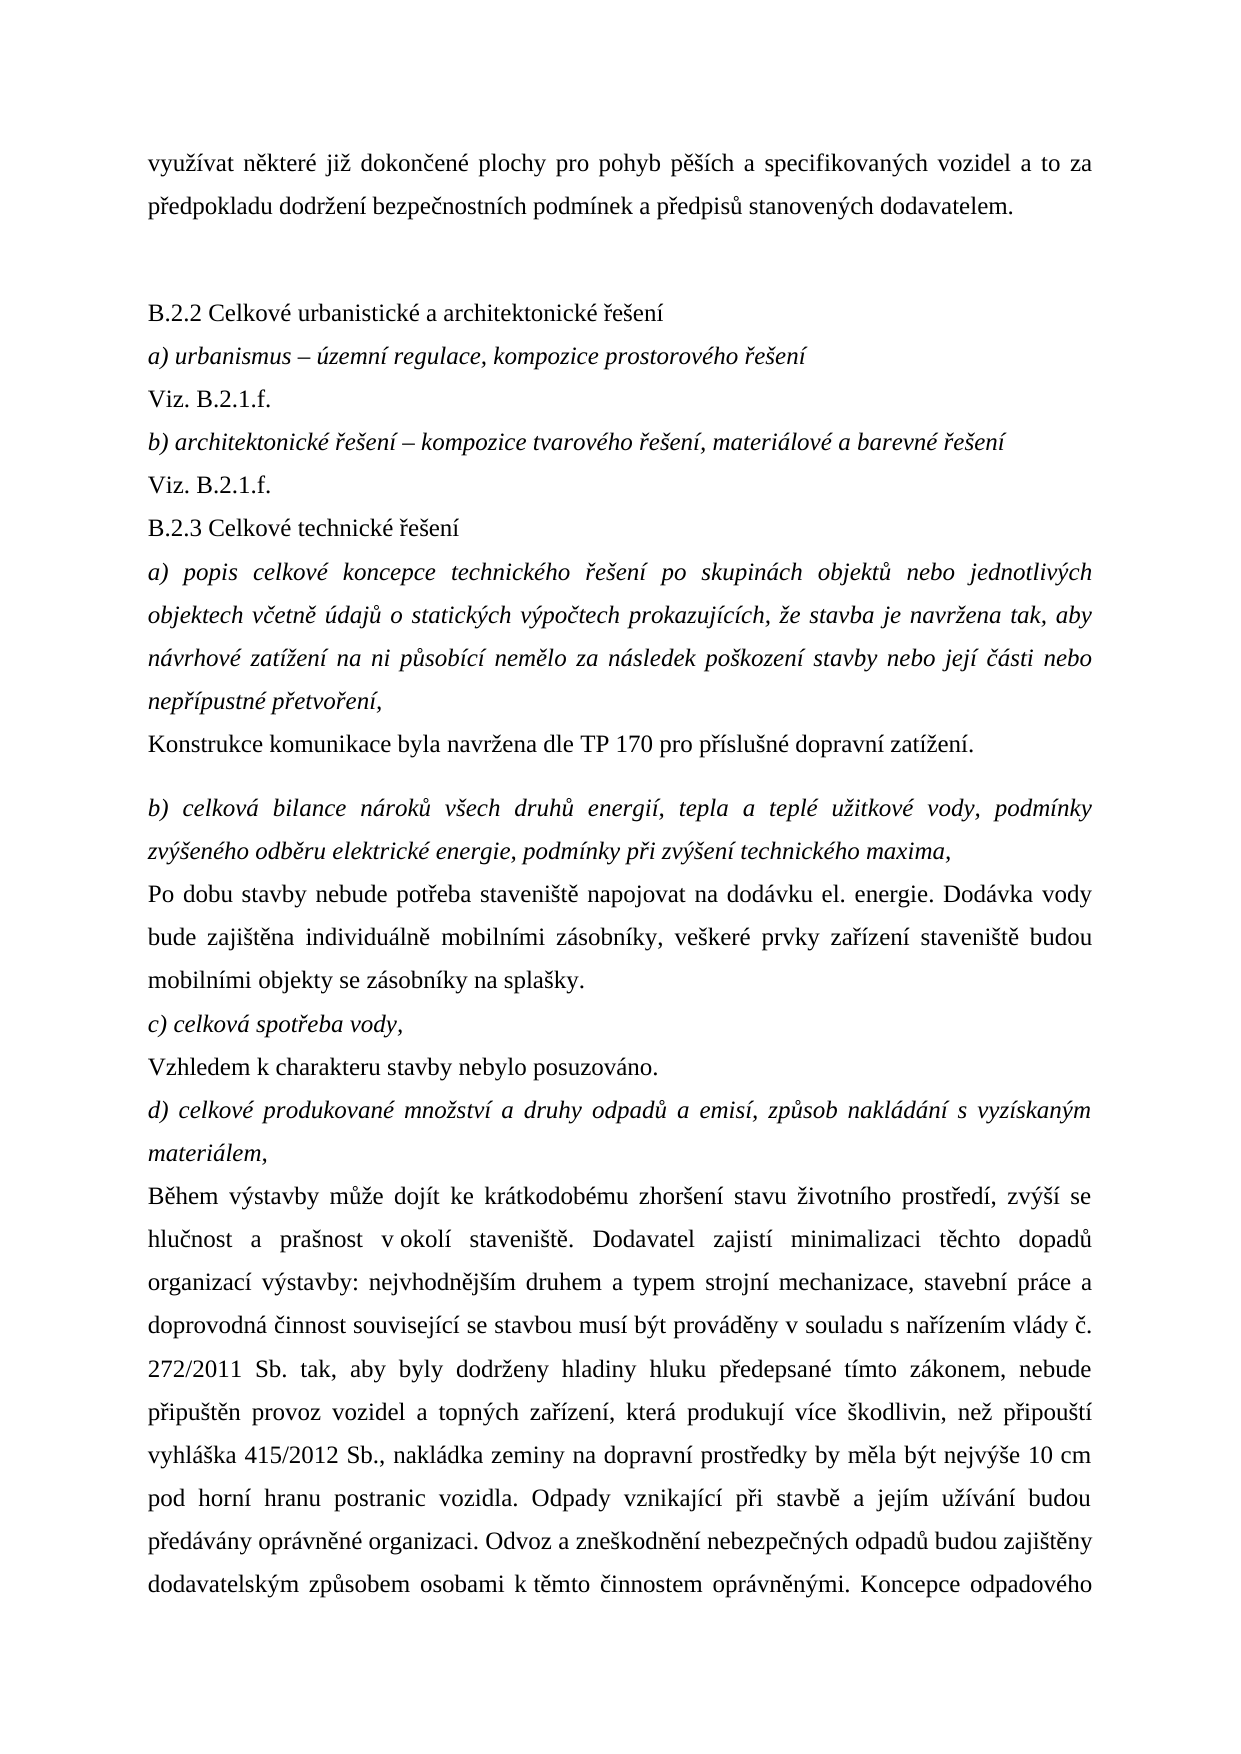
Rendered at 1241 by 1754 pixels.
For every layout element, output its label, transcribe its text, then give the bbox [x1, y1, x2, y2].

text c) celková spotřeba vody, [148, 1009, 1093, 1037]
text d) celkové produkované množství a druhy odpadů a emisí, způsob nakládání s vyzískaným materiálem, [148, 1095, 1093, 1167]
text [148, 1181, 1093, 1598]
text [148, 148, 1093, 219]
text b) celková bilance nároků všech druhů energií, tepla a teplé užitkové vody, podmínky zvýšeného odběru elektrické energie, podmínky při zvýšení technického maxima, [148, 793, 1093, 865]
text Viz. B.2.1.f. [148, 470, 1093, 499]
text a) popis celkové koncepce technického řešení po skupinách objektů nebo jednotlivých objektech včetně údajů o statických výpočtech prokazujících, že stavba je navržena tak, aby návrhové zatížení na ni působící nemělo za následek poškození stavby nebo její části nebo nepřípustné přetvoření, [148, 557, 1093, 715]
text a) urbanismus – územní regulace, kompozice prostorového řešení [148, 341, 1093, 370]
text B.2.2 Celkové urbanistické a architektonické řešení [148, 298, 1093, 327]
text Po dobu stavby nebude potřeba staveniště napojovat na dodávku el. energie. Dodávka vody bude zajištěna individuálně mobilními zásobníky, veškeré prvky zařízení staveniště budou mobilními objekty se zásobníky na splašky. [148, 879, 1093, 994]
text b) architektonické řešení – kompozice tvarového řešení, materiálové a barevné řešení [148, 427, 1093, 456]
text B.2.3 Celkové technické řešení [148, 513, 1093, 542]
text Vzhledem k charakteru stavby nebylo posuzováno. [148, 1052, 1093, 1081]
text Konstrukce komunikace byla navržena dle TP 170 pro příslušné dopravní zatížení. [148, 729, 1093, 758]
text Viz. B.2.1.f. [148, 384, 1093, 413]
